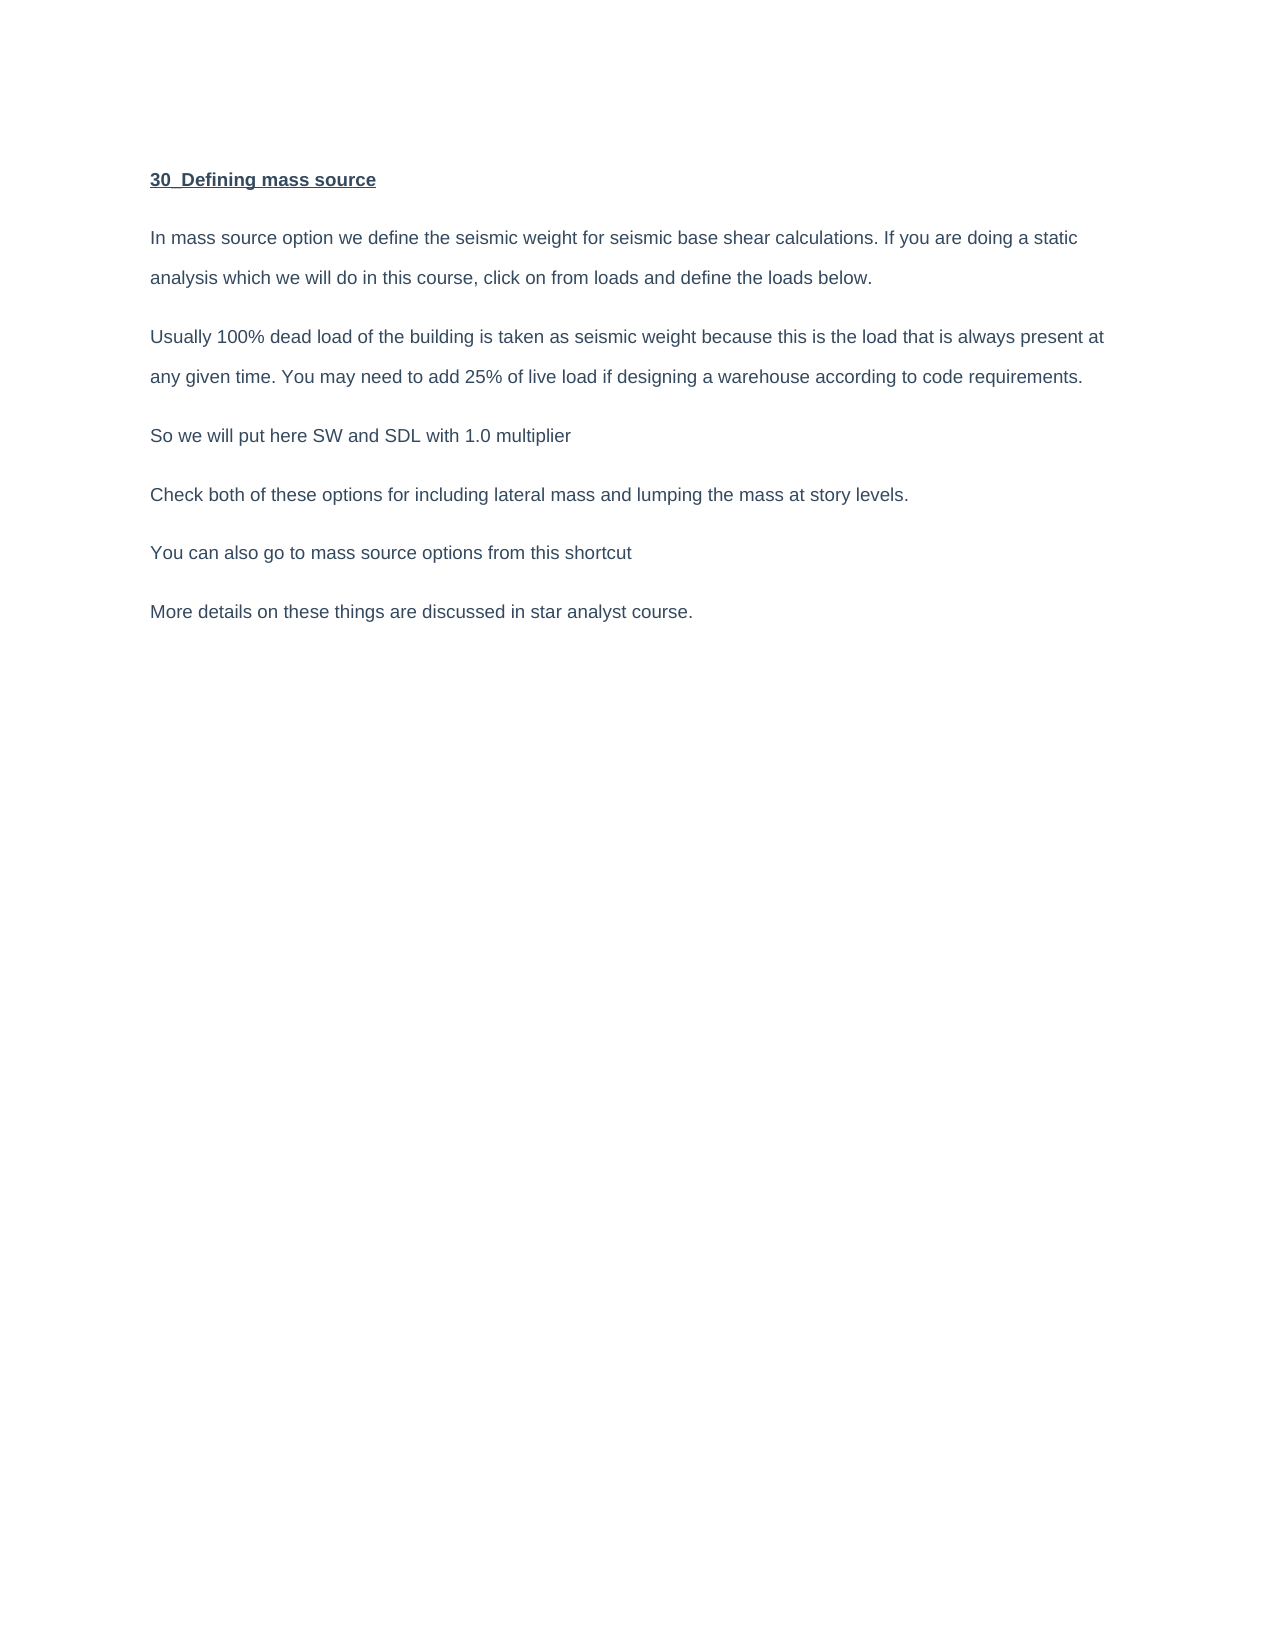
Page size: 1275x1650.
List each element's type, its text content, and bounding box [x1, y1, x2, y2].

text So we will put here SW and SDL with 1.0 multiplier [150, 406, 1125, 446]
text Usually 100% dead load of the building is taken as seismic weight because this is the load that is always present at any given time. You may need to add 25% of live load if designing a warehouse according to code requirements. [150, 307, 1125, 387]
text In mass source option we define the seismic weight for seismic base shear calculations. If you are doing a static analysis which we will do in this course, click on from loads and define the loads below. [150, 209, 1125, 289]
text Check both of these options for including lateral mass and lumping the mass at story levels. [150, 465, 1125, 505]
text You can also go to mass source options from this shortcut [150, 524, 1125, 564]
text More details on these things are discussed in star analyst course. [150, 582, 1125, 622]
text 30_Defining mass source [150, 150, 1125, 190]
